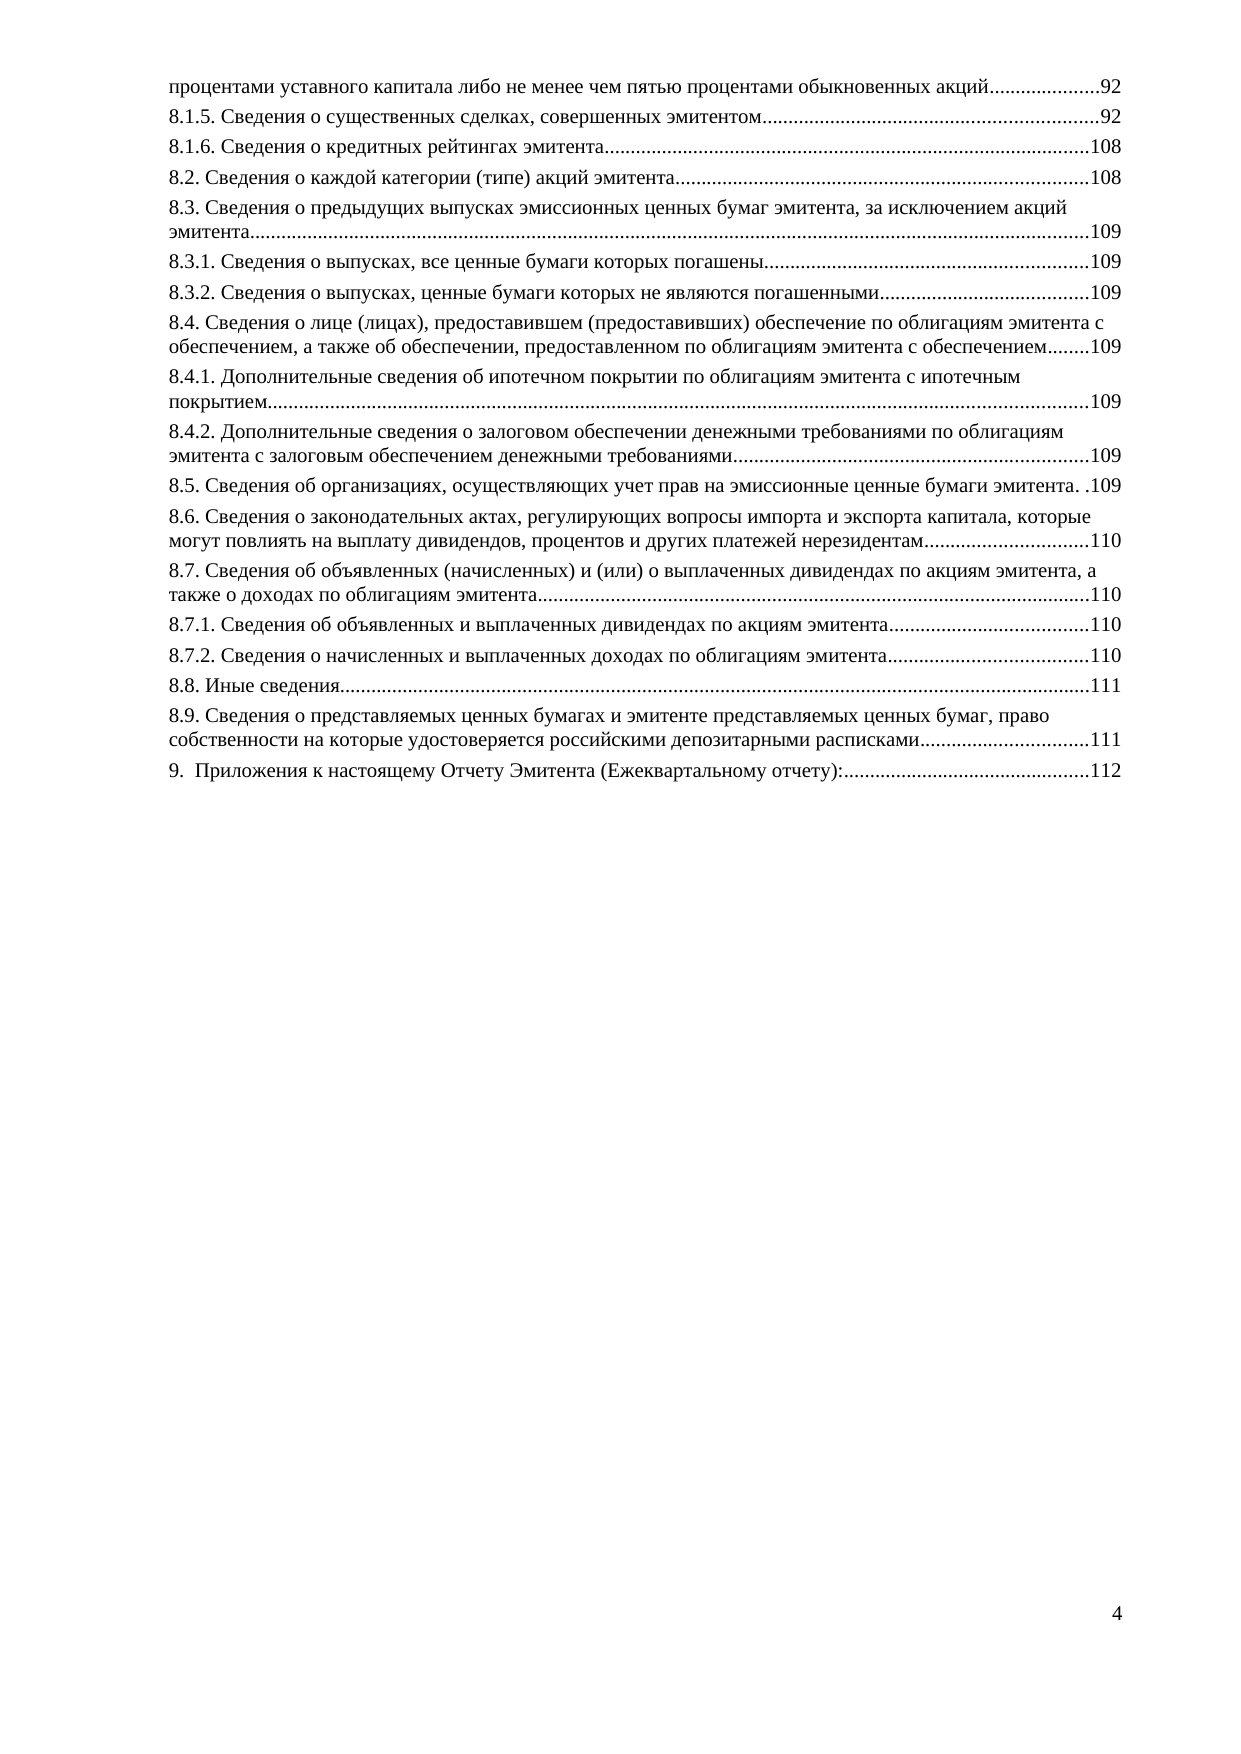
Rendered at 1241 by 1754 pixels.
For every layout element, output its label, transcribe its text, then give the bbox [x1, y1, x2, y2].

text 8.7.2. Сведения о начисленных и выплаченных доходах по облигациям эмитента 110 [168, 643, 1122, 667]
text 8.6. Сведения о законодательных актах, регулирующих вопросы импорта и экспорта капитала, которые могут повлиять на выплату дивидендов, процентов и других платежей нерезидентам 110 [168, 503, 1122, 552]
text 8.3.1. Сведения о выпусках, все ценные бумаги которых погашены 109 [168, 249, 1122, 273]
text 8.3. Сведения о предыдущих выпусках эмиссионных ценных бумаг эмитента, за исключением акций эмитента 109 [168, 195, 1122, 243]
text 8.7. Сведения об объявленных (начисленных) и (или) о выплаченных дивидендах по акциям эмитента, а также о доходах по облигациям эмитента 110 [168, 558, 1122, 606]
text 8.5. Сведения об организациях, осуществляющих учет прав на эмиссионные ценные бумаги эмитента 109 [168, 473, 1122, 497]
text 8.9. Сведения о представляемых ценных бумагах и эмитенте представляемых ценных бумаг, право собственности на которые удостоверяется российскими депозитарными расписками 111 [168, 703, 1122, 751]
text 9. Приложения к настоящему Отчету Эмитента (Ежеквартальному отчету): 112 [168, 758, 1122, 782]
text 8.3.2. Сведения о выпусках, ценные бумаги которых не являются погашенными 109 [168, 280, 1122, 304]
text 8.1.5. Сведения о существенных сделках, совершенных эмитентом 92 [168, 104, 1122, 128]
text 8.1.6. Сведения о кредитных рейтингах эмитента 108 [168, 134, 1122, 158]
text 8.4.1. Дополнительные сведения об ипотечном покрытии по облигациям эмитента с ипотечным покрытием 109 [168, 364, 1122, 413]
text 8.4. Сведения о лице (лицах), предоставившем (предоставивших) обеспечение по облигациям эмитента с обеспечением, а также об обеспечении, предоставленном по облигациям эмитента с обеспечением 109 [168, 310, 1122, 358]
text 8.8. Иные сведения 111 [168, 673, 1122, 697]
text 8.7.1. Сведения об объявленных и выплаченных дивидендах по акциям эмитента 110 [168, 612, 1122, 636]
text 8.2. Сведения о каждой категории (типе) акций эмитента 108 [168, 165, 1122, 189]
text 8.4.2. Дополнительные сведения о залоговом обеспечении денежными требованиями по облигациям эмитента с залоговым обеспечением денежными требованиями 109 [168, 419, 1122, 467]
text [168, 74, 1122, 98]
